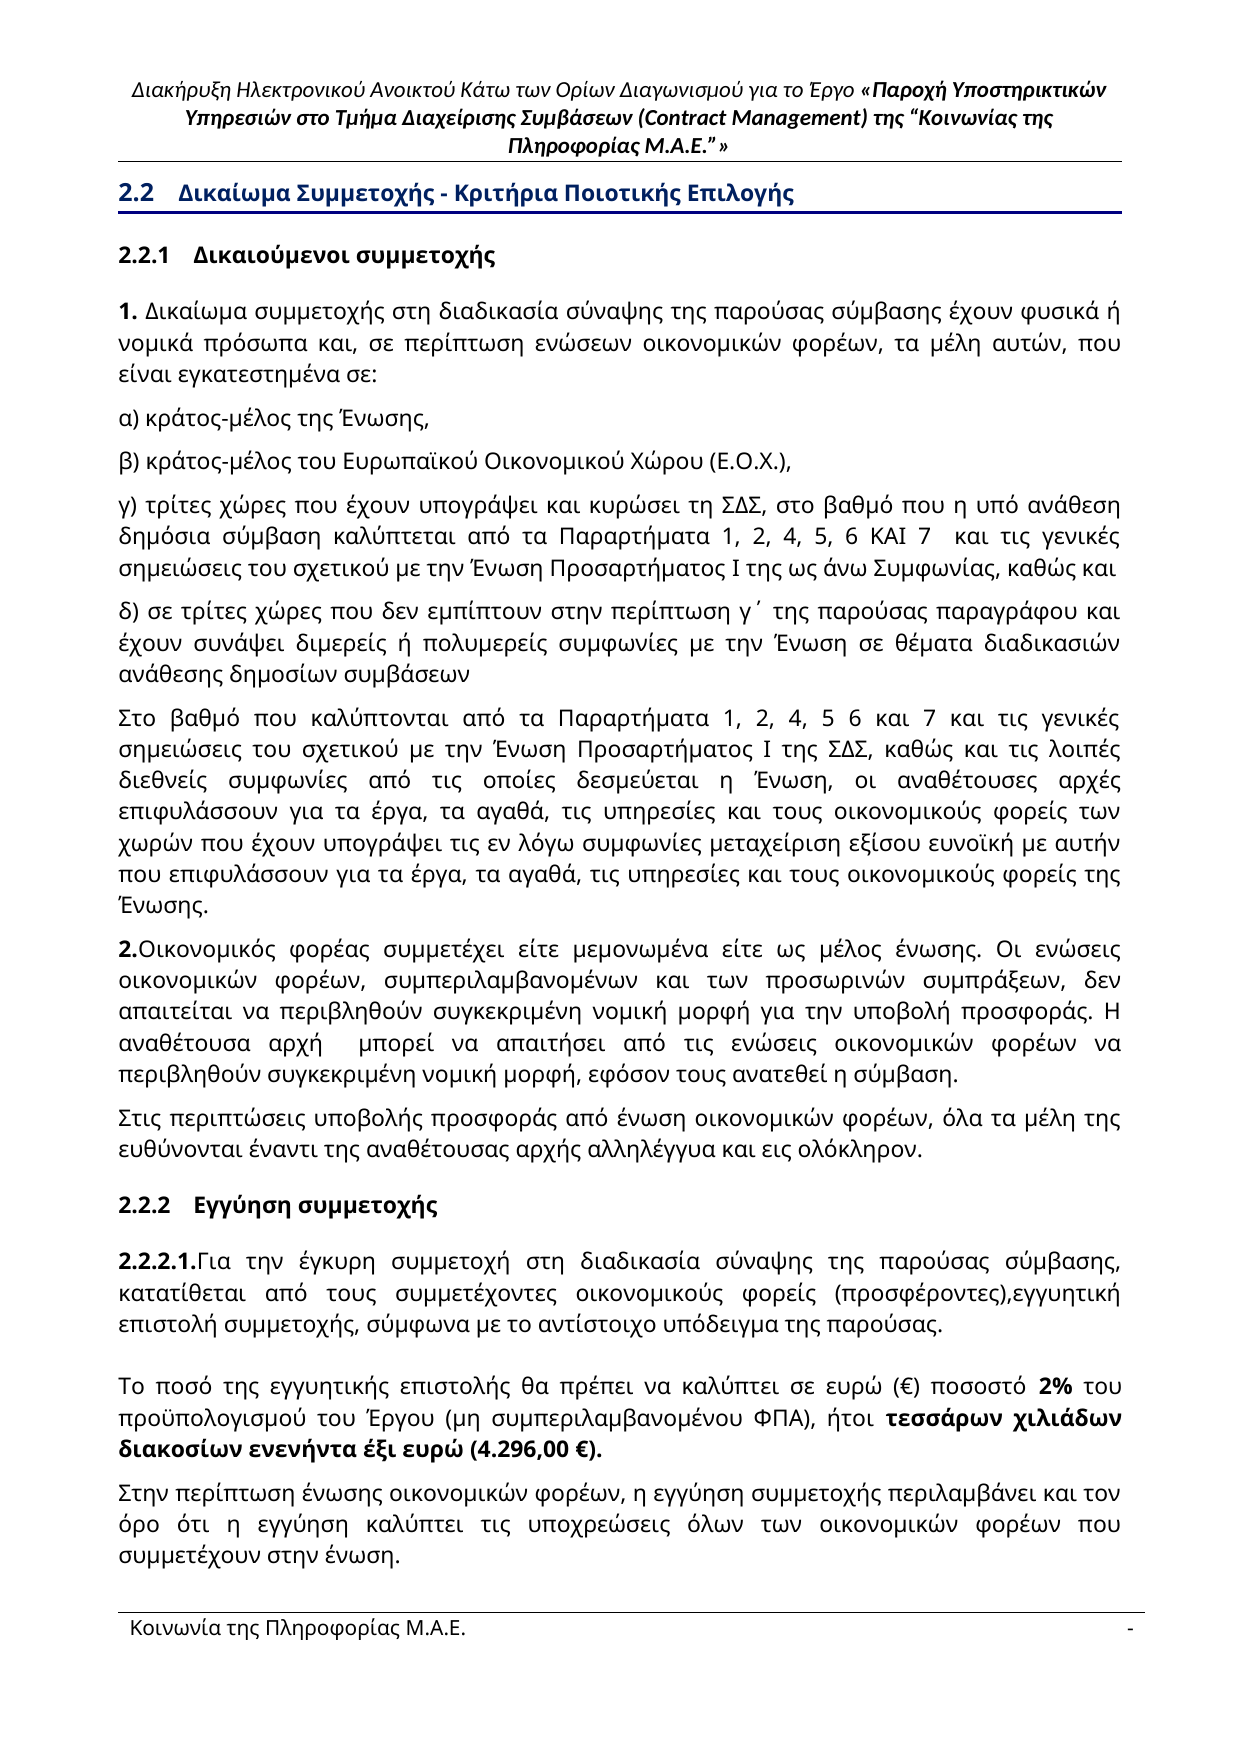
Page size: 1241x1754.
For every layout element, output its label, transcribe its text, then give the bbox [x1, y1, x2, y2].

text γ) τρίτες χώρες που έχουν υπογράψει και κυρώσει τη ΣΔΣ, στο βαθμό που η υπό ανάθεση δημόσια σύμβαση καλύπτεται από τα Παραρτήματα 1, 2, 4, 5, 6 ΚΑΙ 7 και τις γενικές σημειώσεις του σχετικού με την Ένωση Προσαρτήματος I της ως άνω Συμφωνίας, καθώς και [118, 489, 1122, 583]
text Στο βαθμό που καλύπτονται από τα Παραρτήματα 1, 2, 4, 5 6 και 7 και τις γενικές σημειώσεις του σχετικού με την Ένωση Προσαρτήματος I της ΣΔΣ, καθώς και τις λοιπές διεθνείς συμφωνίες από τις οποίες δεσμεύεται η Ένωση, οι αναθέτουσες αρχές επιφυλάσσουν για τα έργα, τα αγαθά, τις υπηρεσίες και τους οικονομικούς φορείς των χωρών που έχουν υπογράψει τις εν λόγω συμφωνίες μεταχείριση εξίσου ευνοϊκή με αυτήν που επιφυλάσσουν για τα έργα, τα αγαθά, τις υπηρεσίες και τους οικονομικούς φορείς της Ένωσης. [118, 701, 1122, 920]
subtitle Δικαιούμενοι συμμετοχής [118, 239, 1122, 270]
subtitle Δικαίωμα Συμμετοχής - Κριτήρια Ποιοτικής Επιλογής [118, 175, 1122, 211]
list 2.2.2.1.Για την έγκυρη συμμετοχή στη διαδικασία σύναψης της παρούσας σύμβασης, κατατίθεται από τους συμμετέχοντες οικονομικούς φορείς (προσφέροντες),εγγυητική επιστολή συμμετοχής, σύμφωνα με το αντίστοιχο υπόδειγμα της παρούσας. [118, 1245, 1122, 1339]
text Στις περιπτώσεις υποβολής προσφοράς από ένωση οικονομικών φορέων, όλα τα μέλη της ευθύνονται έναντι της αναθέτουσας αρχής αλληλέγγυα και εις ολόκληρον. [118, 1101, 1122, 1164]
text α) κράτος-μέλος της Ένωσης, [118, 401, 1122, 433]
text 2.Οικονομικός φορέας συμμετέχει είτε μεμονωμένα είτε ως μέλος ένωσης. Οι ενώσεις οικονομικών φορέων, συμπεριλαμβανομένων και των προσωρινών συμπράξεων, δεν απαιτείται να περιβληθούν συγκεκριμένη νομική μορφή για την υποβολή προσφοράς. Η αναθέτουσα αρχή μπορεί να απαιτήσει από τις ενώσεις οικονομικών φορέων να περιβληθούν συγκεκριμένη νομική μορφή, εφόσον τους ανατεθεί η σύμβαση. [118, 933, 1122, 1089]
list Το ποσό της εγγυητικής επιστολής θα πρέπει να καλύπτει σε ευρώ (€) ποσοστό 2% του προϋπολογισμού του Έργου (μη συμπεριλαμβανομένου ΦΠΑ), ήτοι τεσσάρων χιλιάδων διακοσίων ενενήντα έξι ευρώ (4.296,00 €). [118, 1370, 1122, 1464]
text 1. Δικαίωμα συμμετοχής στη διαδικασία σύναψης της παρούσας σύμβασης έχουν φυσικά ή νομικά πρόσωπα και, σε περίπτωση ενώσεων οικονομικών φορέων, τα μέλη αυτών, που είναι εγκατεστημένα σε: [118, 295, 1122, 389]
text Στην περίπτωση ένωσης οικονομικών φορέων, η εγγύηση συμμετοχής περιλαμβάνει και τον όρο ότι η εγγύηση καλύπτει τις υποχρεώσεις όλων των οικονομικών φορέων που συμμετέχουν στην ένωση. [118, 1476, 1122, 1570]
subtitle Εγγύηση συμμετοχής [118, 1189, 1122, 1220]
text β) κράτος-μέλος του Ευρωπαϊκού Οικονομικού Χώρου (Ε.Ο.Χ.), [118, 445, 1122, 476]
text δ) σε τρίτες χώρες που δεν εμπίπτουν στην περίπτωση γ΄ της παρούσας παραγράφου και έχουν συνάψει διμερείς ή πολυμερείς συμφωνίες με την Ένωση σε θέματα διαδικασιών ανάθεσης δημοσίων συμβάσεων [118, 595, 1122, 689]
